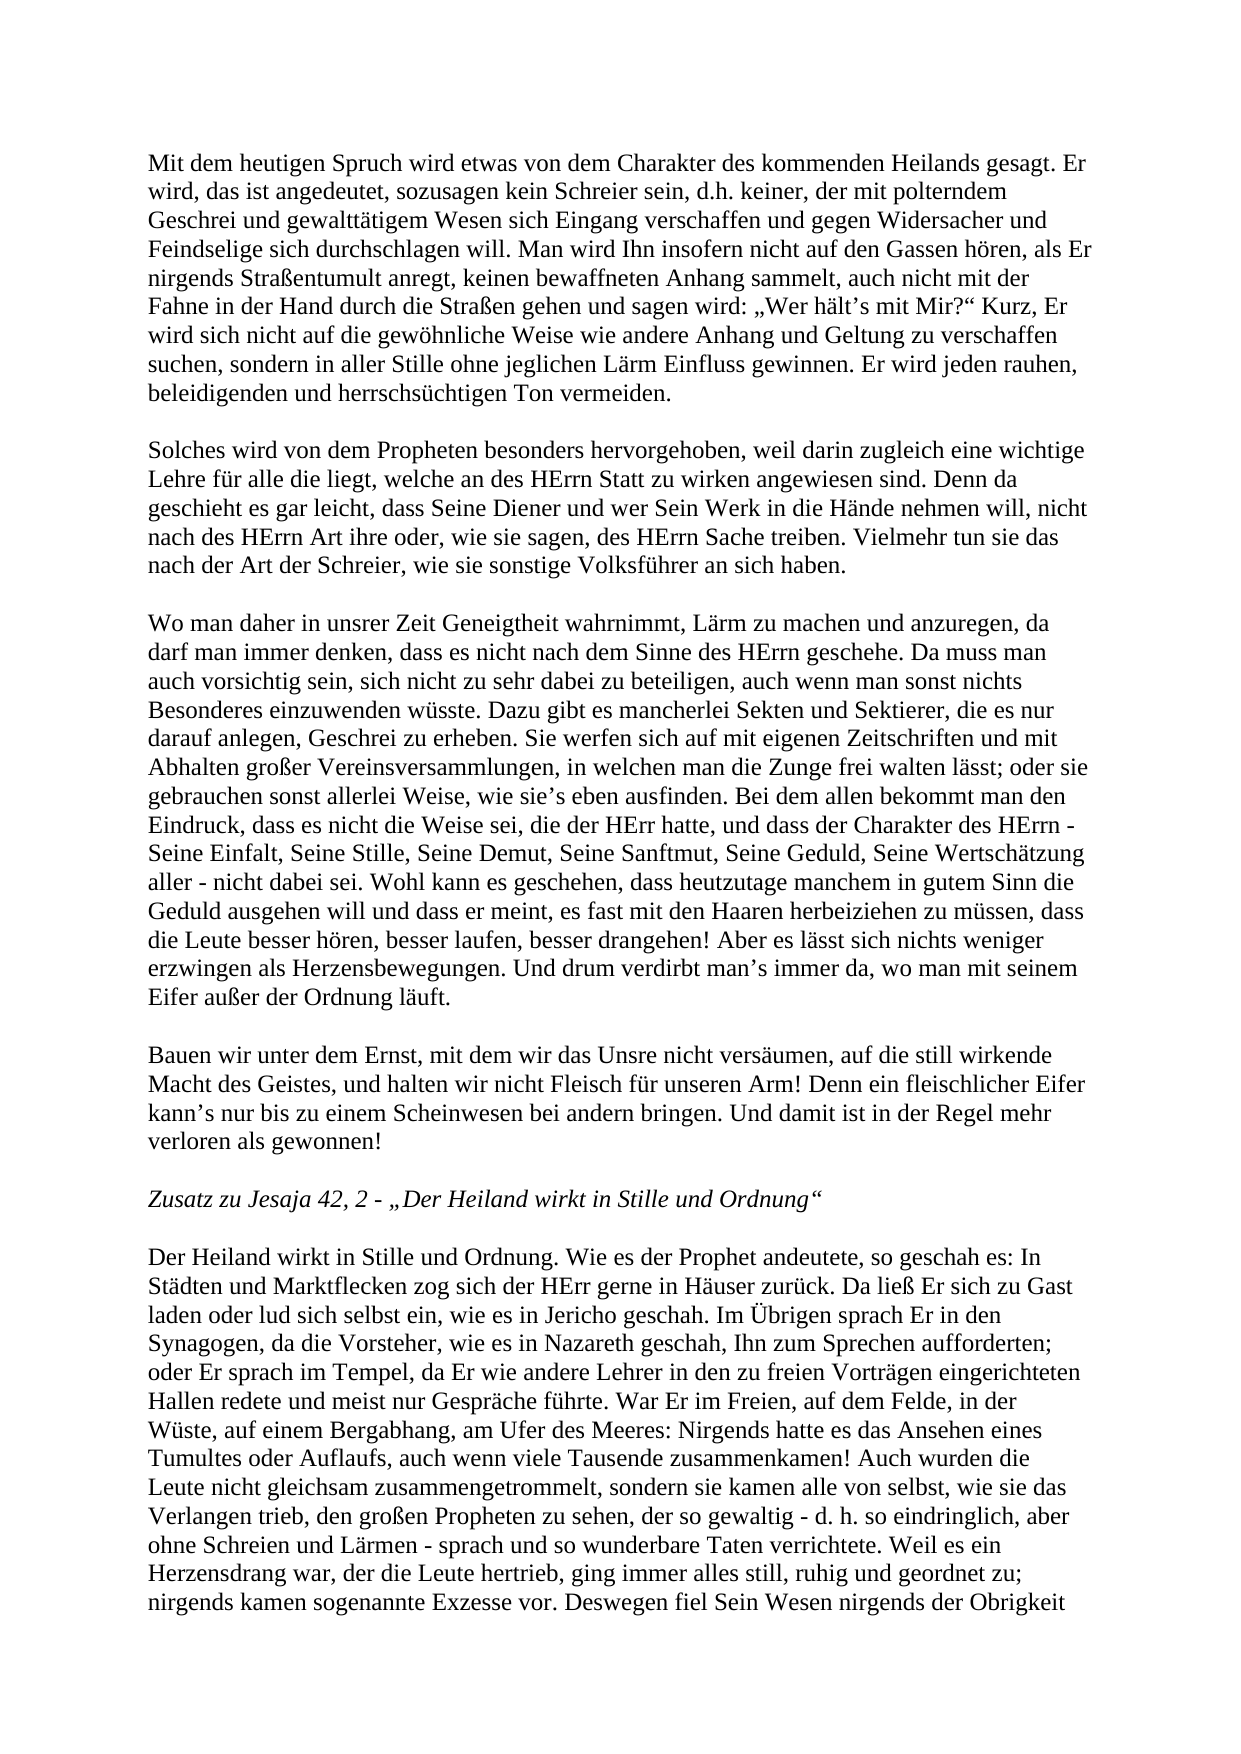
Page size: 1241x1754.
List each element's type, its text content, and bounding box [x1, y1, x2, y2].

text Lassen wir uns durch solche Verheißungen unter allen Anfechtungen trösten, um geduldig auszuharren, bis wir haben, was der HErr zu unsrem Heile sich vorgenommen hat! [148, 321, 1093, 378]
text Solches wird von dem Propheten besonders hervorgehoben, weil darin zugleich eine wichtige Lehre für alle die liegt, welche an des HErrn Statt zu wirken angewiesen sind. Denn da geschieht es gar leicht, dass Seine Diener und wer Sein Werk in die Hände nehmen will, nicht nach des HErrn Art ihre oder, wie sie sagen, des HErrn Sache treiben. Vielmehr tun sie das nach der Art der Schreier, wie sie sonstige Volksführer an sich haben. [148, 851, 1093, 994]
text Mit dem heutigen Spruch wird etwas von dem Charakter des kommenden Heilands gesagt. Er wird, das ist angedeutet, sozusagen kein Schreier sein, d.h. keiner, der mit polterndem Geschrei und gewalttätigem Wesen sich Eingang verschaffen und gegen Widersacher und Feindselige sich durchschlagen will. Man wird Ihn insofern nicht auf den Gassen hören, als Er nirgends Straßentumult anregt, keinen bewaffneten Anhang sammelt, auch nicht mit der Fahne in der Hand durch die Straßen gehen und sagen wird: „Wer hält’s mit Mir?“ Kurz, Er wird sich nicht auf die gewöhnliche Weise wie andere Anhang und Geltung zu verschaffen suchen, sondern in aller Stille ohne jeglichen Lärm Einfluss gewinnen. Er wird jeden rauhen, beleidigenden und herrschsüchtigen Ton vermeiden. [148, 563, 1093, 822]
text Wo man daher in unsrer Zeit Geneigtheit wahrnimmt, Lärm zu machen und anzuregen, da darf man immer denken, dass es nicht nach dem Sinne des HErrn geschehe. Da muss man auch vorsichtig sein, sich nicht zu sehr dabei zu beteiligen, auch wenn man sonst nichts Besonderes einzuwenden wüsste. Dazu gibt es mancherlei Sekten und Sektierer, die es nur darauf anlegen, Geschrei zu erheben. Sie werfen sich auf mit eigenen Zeitschriften und mit Abhalten großer Vereinsversammlungen, in welchen man die Zunge frei walten lässt; oder sie gebrauchen sonst allerlei Weise, wie sie’s eben ausfinden. Bei dem allen bekommt man den Eindruck, dass es nicht die Weise sei, die der HErr hatte, und dass der Charakter des HErrn - Seine Einfalt, Seine Stille, Seine Demut, Seine Sanftmut, Seine Geduld, Seine Wertschätzung aller - nicht dabei sei. Wohl kann es geschehen, dass heutzutage manchem in gutem Sinn die Geduld ausgehen will und dass er meint, es fast mit den Haaren herbeiziehen zu müssen, dass die Leute besser hören, besser laufen, besser drangehen! Aber es lässt sich nichts weniger erzwingen als Herzensbewegungen. Und drum verdirbt man’s immer da, wo man mit seinem Eifer außer der Ordnung läuft. [148, 1024, 1093, 1426]
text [148, 148, 1093, 291]
subtitle Jesaja 42,2 [148, 407, 1093, 444]
text Bauen wir unter dem Ernst, mit dem wir das Unsre nicht versäumen, auf die still wirkende Macht des Geistes, und halten wir nicht Fleisch für unseren Arm! Denn ein fleischlicher Eifer kann’s nur bis zu einem Scheinwesen bei andern bringen. Und damit ist in der Regel mehr verloren als gewonnen! [148, 1455, 1093, 1570]
text “Es wird nicht schreien noch rufen; und Seine Stimme wird man nicht hören auf den Gassen.“ [148, 476, 1093, 534]
text Zusatz zu Jesaja 42, 2 - „Der Heiland wirkt in Stille und Ordnung“ [148, 1599, 1093, 1628]
